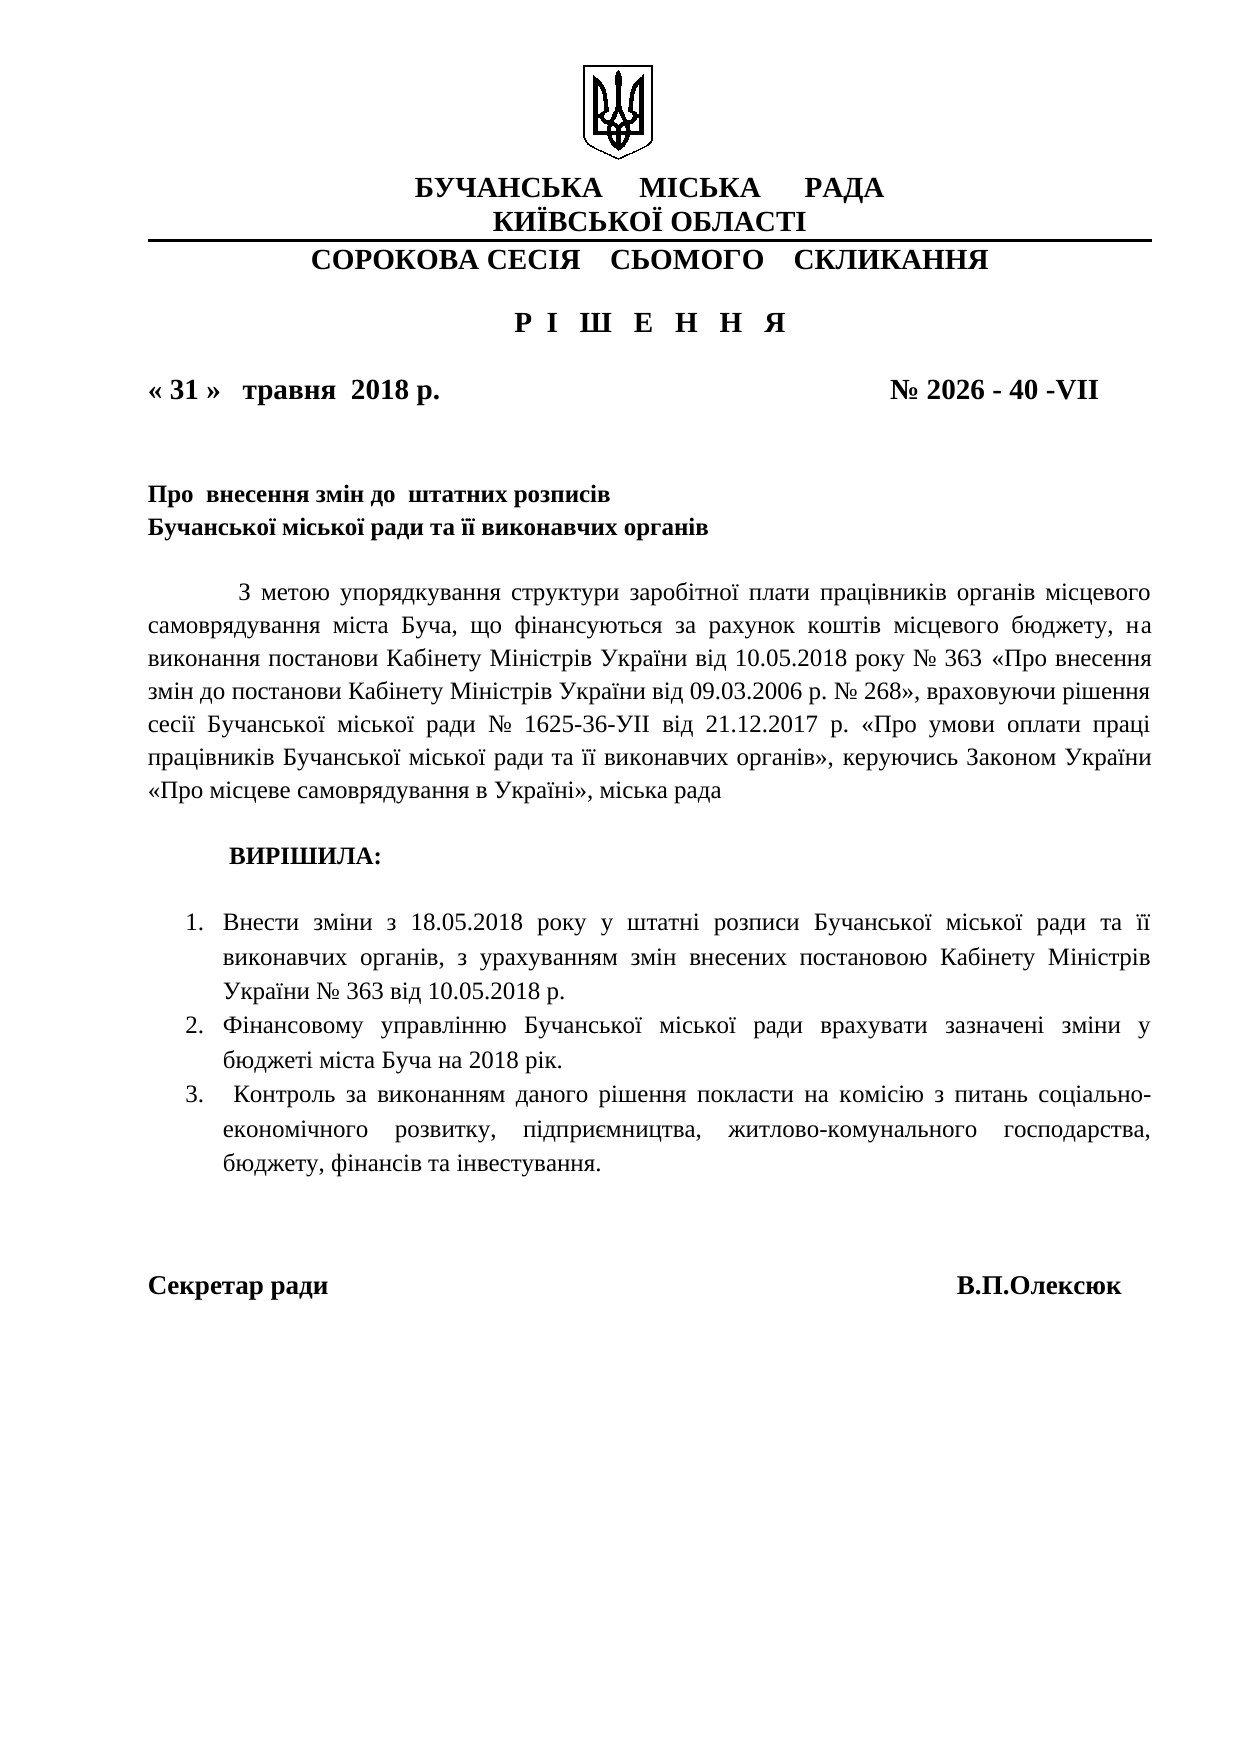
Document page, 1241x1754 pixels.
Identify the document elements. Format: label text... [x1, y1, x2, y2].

text ВИРІШИЛА: [148, 841, 1152, 870]
text Про внесення змін до штатних розписів [148, 479, 1152, 507]
list Фінансовому управлінню Бучанської міської ради врахувати зазначені зміни у бюджеті міста Буча на 2018 рік. [185, 1011, 1152, 1074]
text БУЧАНСЬКА МІСЬКА РАДА [148, 170, 1152, 204]
subtitle Р І Ш Е Н Н Я [148, 305, 1152, 338]
text Бучанської міської ради та її виконавчих органів [148, 512, 1152, 540]
subtitle КИЇВСЬКОЇ ОБЛАСТІ [148, 204, 1152, 239]
list Внести зміни з 18.05.2018 року у штатні розписи Бучанської міської ради та її виконавчих органів, з урахуванням змін внесених постановою Кабінету Міністрів України № 363 від 10.05.2018 р. [185, 907, 1152, 1005]
list Контроль за виконанням даного рішення покласти на комісію з питань соціально-економічного розвитку, підприємництва, житлово-комунального господарства, бюджету, фінансів та інвестування. [185, 1079, 1152, 1177]
text З метою упорядкування структури заробітної плати працівників органів місцевого самоврядування міста Буча, що фінансуються за рахунок коштів місцевого бюджету, на виконання постанови Кабінету Міністрів України від 10.05.2018 року № 363 «Про внесення змін до постанови Кабінету Міністрів України від 09.03.2006 р. № 268», враховуючи рішення сесії Бучанської міської ради № 1625-36-УІІ від 21.12.2017 р. «Про умови оплати праці працівників Бучанської міської ради та її виконавчих органів», керуючись Законом України «Про місцеве самоврядування в Україні», міська рада [148, 577, 1152, 804]
text Секретар ради В.П.Олексюк [148, 1269, 1152, 1300]
text СОРОКОВА СЕСІЯ СЬОМОГО СКЛИКАННЯ [148, 242, 1152, 276]
subtitle « 31 » травня 2018 р. № 2026 - 40 -VІІ [148, 372, 1152, 406]
subtitle ПРОЕКТ [148, 59, 1152, 170]
